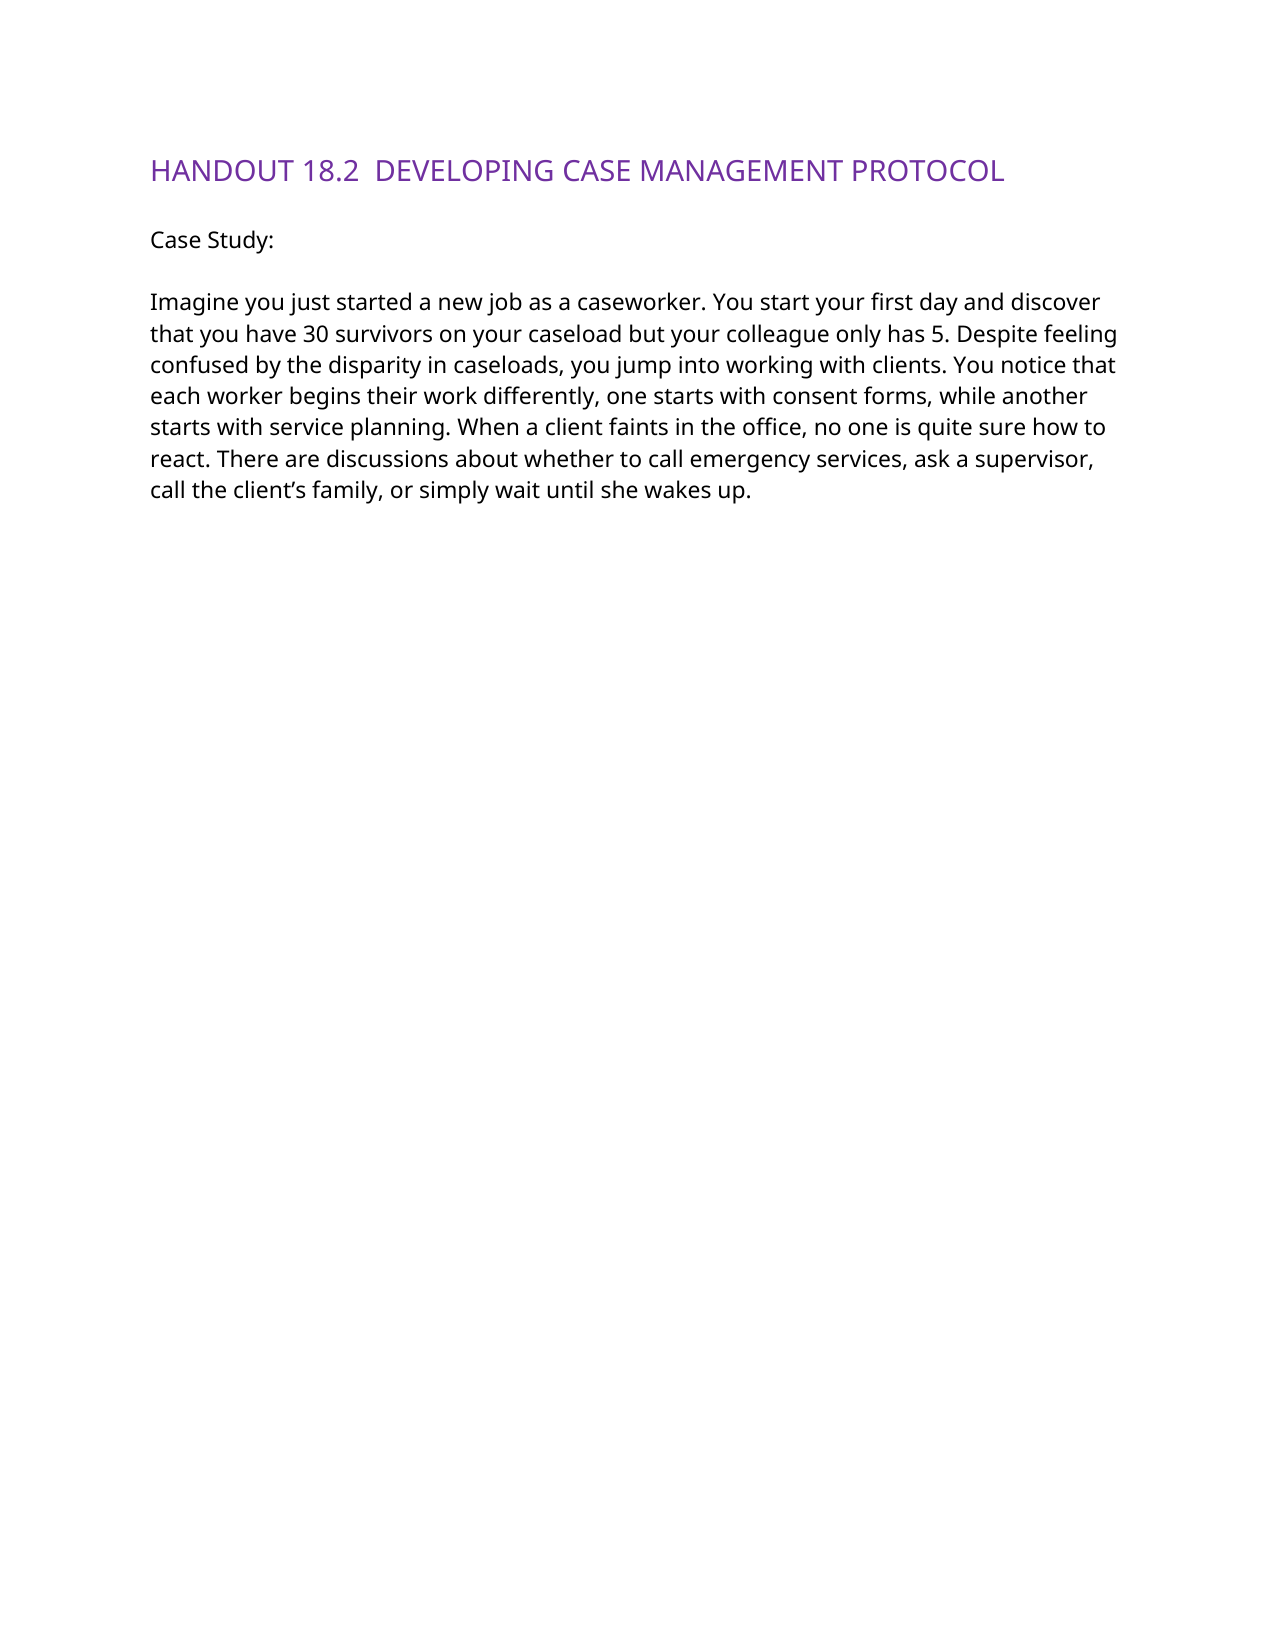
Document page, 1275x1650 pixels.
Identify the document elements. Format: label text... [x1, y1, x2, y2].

text Imagine you just started a new job as a caseworker. You start your first day and discover that you have 30 survivors on your caseload but your colleague only has 5. Despite feeling confused by the disparity in caseloads, you jump into working with clients. You notice that each worker begins their work differently, one starts with consent forms, while another starts with service planning. When a client faints in the office, no one is quite sure how to react. There are discussions about whether to call emergency services, ask a supervisor, call the client’s family, or simply wait until she wakes up. [150, 286, 1125, 505]
text Case Study: [150, 224, 1125, 255]
text HANDOUT 18.2 DEVELOPING CASE MANAGEMENT PROTOCOL [150, 150, 1125, 190]
